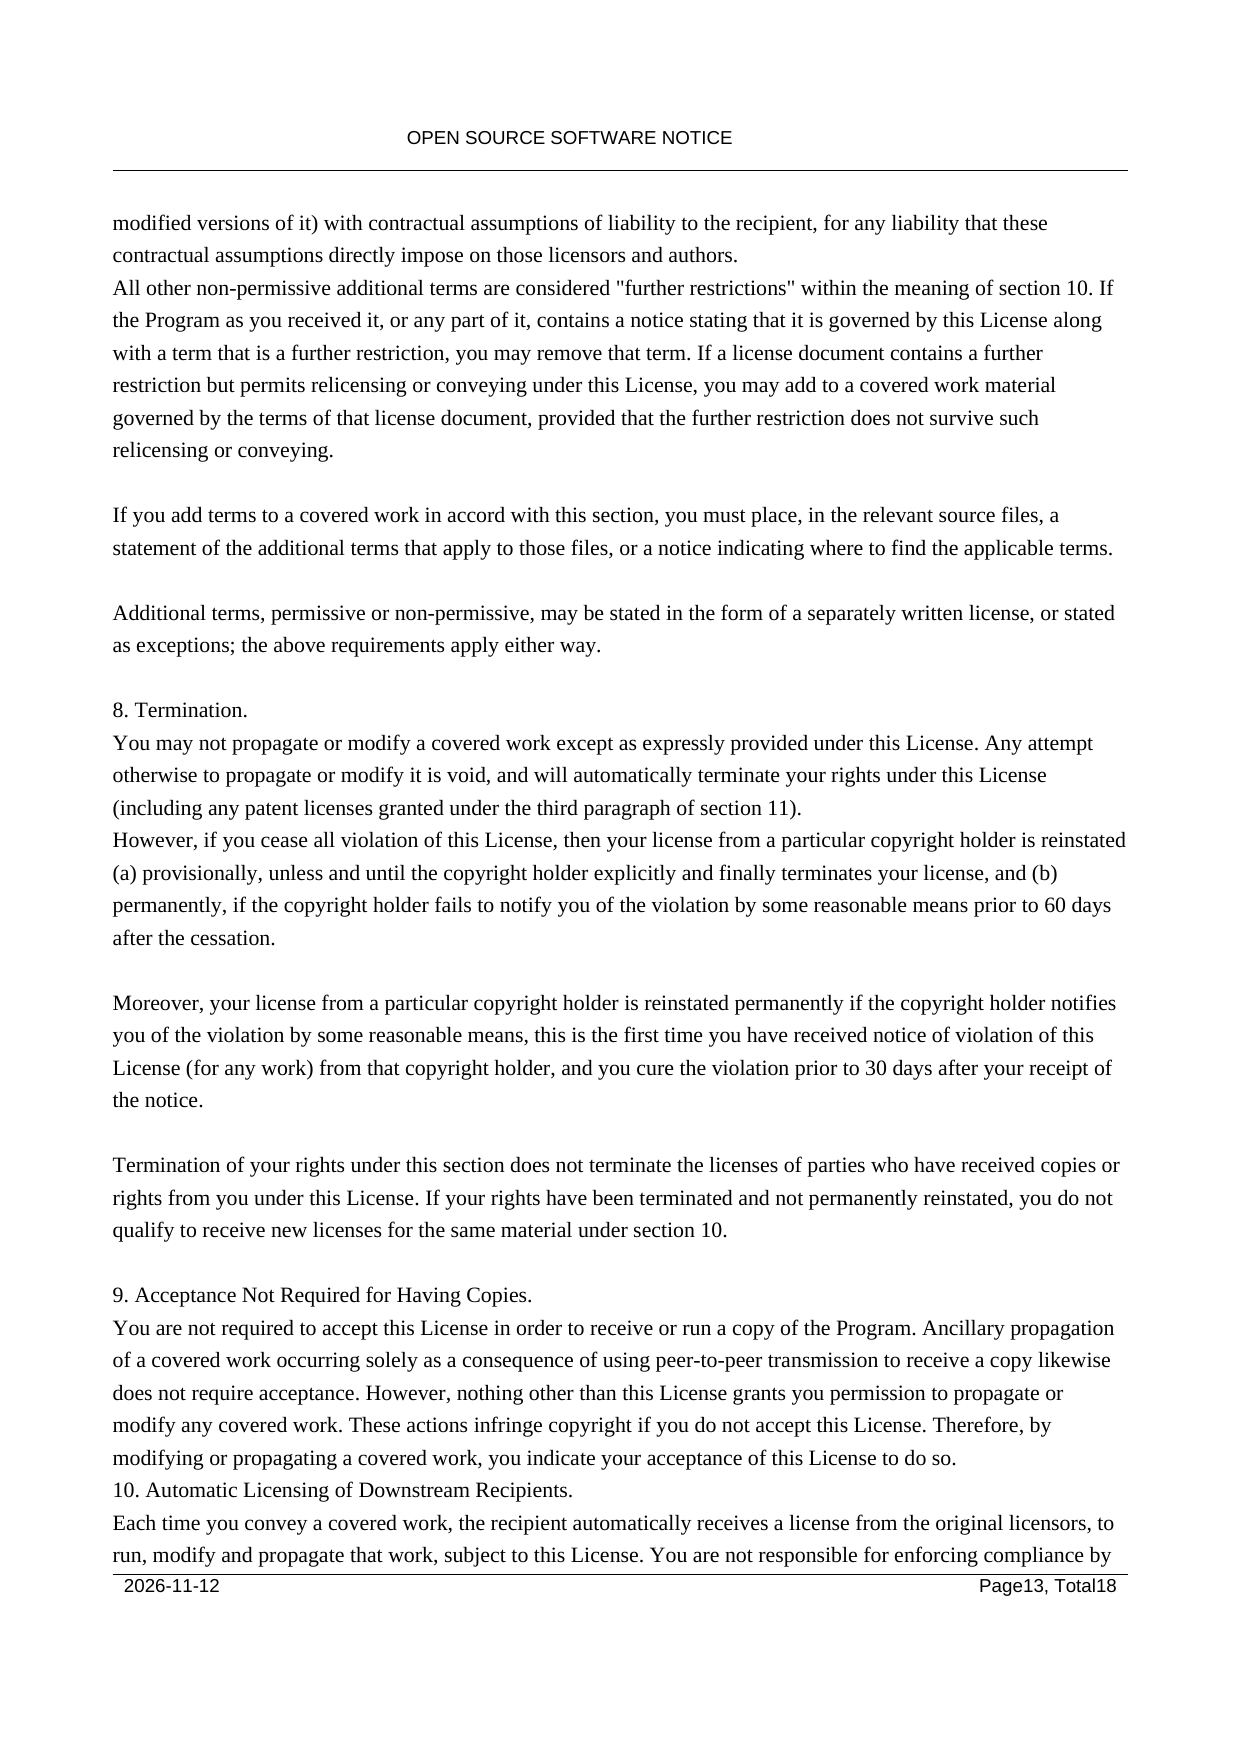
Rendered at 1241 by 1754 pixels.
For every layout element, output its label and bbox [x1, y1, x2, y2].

text [112, 206, 1128, 1571]
